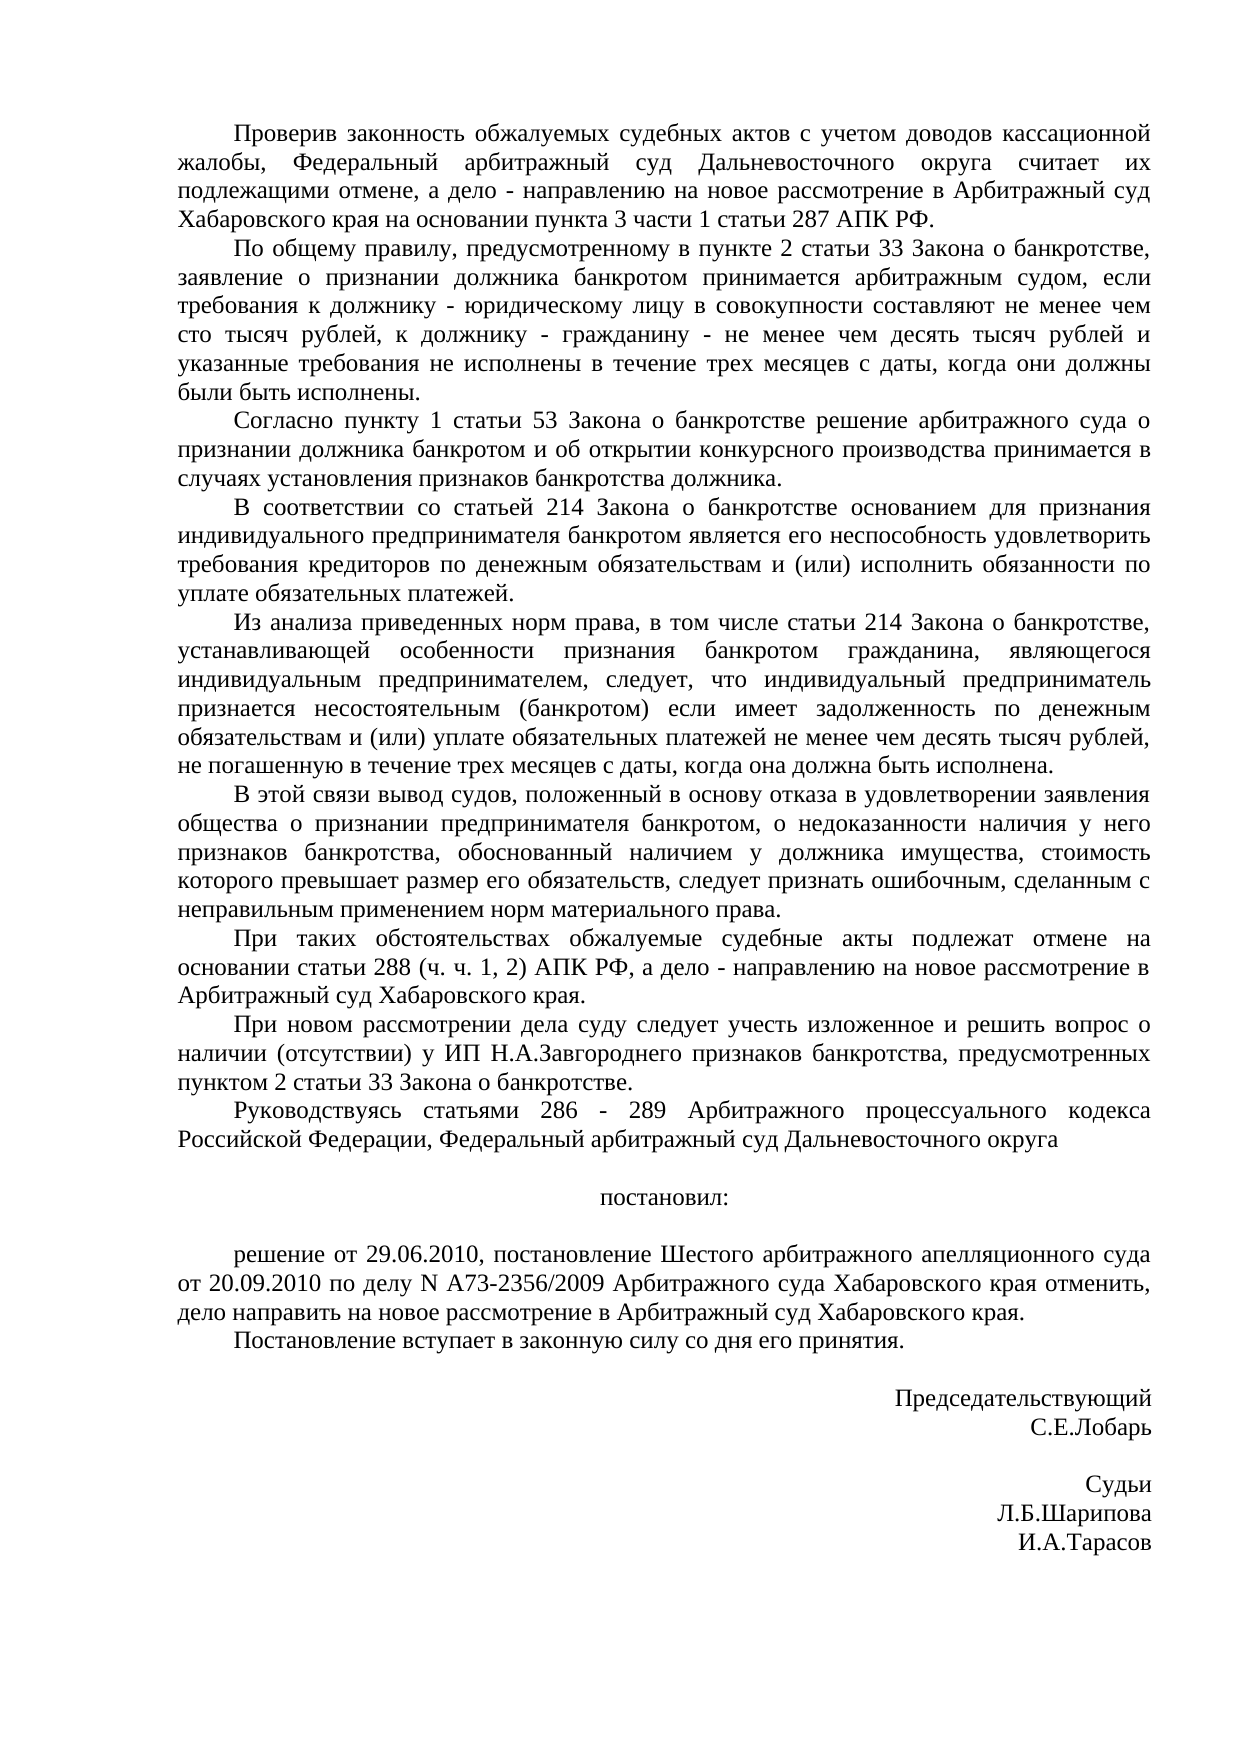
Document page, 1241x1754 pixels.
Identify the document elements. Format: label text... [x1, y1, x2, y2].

text Постановление вступает в законную силу со дня его принятия. [177, 1326, 1152, 1354]
text В соответствии со статьей 214 Закона о банкротстве основанием для признания индивидуального предпринимателя банкротом является его неспособность удовлетворить требования кредиторов по денежным обязательствам и (или) исполнить обязанности по уплате обязательных платежей. [177, 492, 1152, 607]
text Руководствуясь статьями 286 - 289 Арбитражного процессуального кодекса Российской Федерации, Федеральный арбитражный суд Дальневосточного округа [177, 1096, 1152, 1153]
text Л.Б.Шарипова [177, 1498, 1152, 1527]
text С.Е.Лобарь [177, 1412, 1152, 1441]
text В этой связи вывод судов, положенный в основу отказа в удовлетворении заявления общества о признании предпринимателя банкротом, о недоказанности наличия у него признаков банкротства, обоснованный наличием у должника имущества, стоимость которого превышает размер его обязательств, следует признать ошибочным, сделанным с неправильным применением норм материального права. [177, 779, 1152, 923]
text И.А.Тарасов [177, 1527, 1152, 1556]
text При новом рассмотрении дела суду следует учесть изложенное и решить вопрос о наличии (отсутствии) у ИП Н.А.Завгороднего признаков банкротства, предусмотренных пунктом 2 статьи 33 Закона о банкротстве. [177, 1009, 1152, 1096]
text постановил: [177, 1182, 1152, 1211]
text решение от 29.06.2010, постановление Шестого арбитражного апелляционного суда от 20.09.2010 по делу N А73-2356/2009 Арбитражного суда Хабаровского края отменить, дело направить на новое рассмотрение в Арбитражный суд Хабаровского края. [177, 1239, 1152, 1326]
text Судьи [177, 1469, 1152, 1498]
text Проверив законность обжалуемых судебных актов с учетом доводов кассационной жалобы, Федеральный арбитражный суд Дальневосточного округа считает их подлежащими отмене, а дело - направлению на новое рассмотрение в Арбитражный суд Хабаровского края на основании пункта 3 части 1 статьи 287 АПК РФ. [177, 118, 1152, 233]
text При таких обстоятельствах обжалуемые судебные акты подлежат отмене на основании статьи 288 (ч. ч. 1, 2) АПК РФ, а дело - направлению на новое рассмотрение в Арбитражный суд Хабаровского края. [177, 923, 1152, 1009]
text Председательствующий [177, 1383, 1152, 1412]
text Из анализа приведенных норм права, в том числе статьи 214 Закона о банкротстве, устанавливающей особенности признания банкротом гражданина, являющегося индивидуальным предпринимателем, следует, что индивидуальный предприниматель признается несостоятельным (банкротом) если имеет задолженность по денежным обязательствам и (или) уплате обязательных платежей не менее чем десять тысяч рублей, не погашенную в течение трех месяцев с даты, когда она должна быть исполнена. [177, 607, 1152, 779]
text По общему правилу, предусмотренному в пункте 2 статьи 33 Закона о банкротстве, заявление о признании должника банкротом принимается арбитражным судом, если требования к должнику - юридическому лицу в совокупности составляют не менее чем сто тысяч рублей, к должнику - гражданину - не менее чем десять тысяч рублей и указанные требования не исполнены в течение трех месяцев с даты, когда они должны были быть исполнены. [177, 233, 1152, 406]
text Согласно пункту 1 статьи 53 Закона о банкротстве решение арбитражного суда о признании должника банкротом и об открытии конкурсного производства принимается в случаях установления признаков банкротства должника. [177, 406, 1152, 492]
